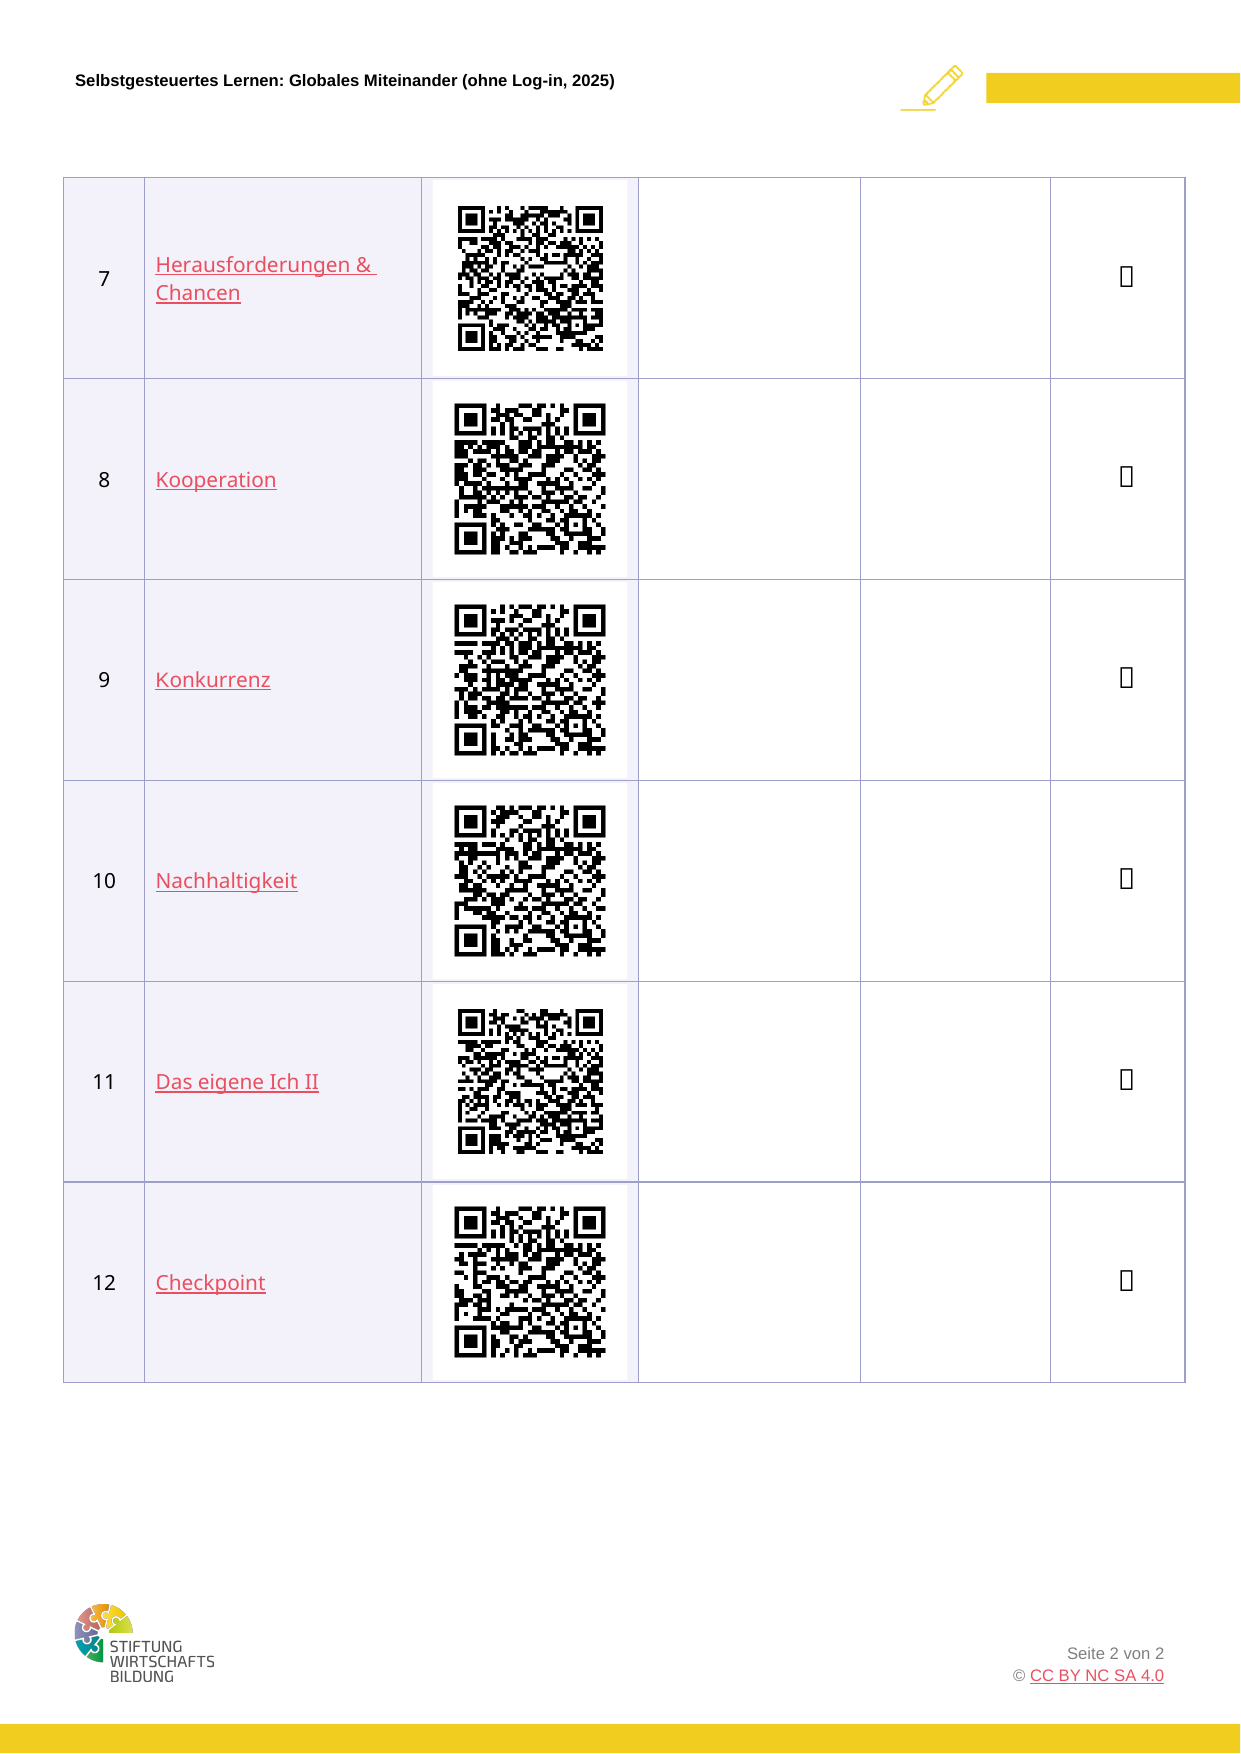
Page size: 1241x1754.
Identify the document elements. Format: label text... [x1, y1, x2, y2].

table_cell Kooperation [145, 379, 421, 579]
table_cell Konkurrenz [145, 580, 421, 780]
table_cell [639, 982, 860, 1181]
picture [432, 180, 628, 376]
table_cell [639, 781, 860, 981]
picture [74, 1603, 215, 1684]
picture [432, 783, 628, 979]
table_cell [1051, 982, 1184, 1181]
table_cell Checkpoint [145, 1183, 421, 1382]
table_cell [861, 982, 1050, 1181]
table_cell [422, 379, 638, 579]
table_cell Nachhaltigkeit [145, 781, 421, 981]
table_cell [639, 178, 860, 378]
table_cell [639, 580, 860, 780]
picture [432, 582, 628, 778]
table_cell [1051, 379, 1184, 579]
picture [432, 984, 628, 1179]
table_cell [861, 1183, 1050, 1382]
picture [432, 1185, 628, 1380]
table_cell [1051, 178, 1184, 378]
table_cell [422, 982, 638, 1181]
table_cell 8 [64, 379, 144, 579]
table_cell [639, 1183, 860, 1382]
table_cell 12 [64, 1183, 144, 1382]
table_cell [1051, 1183, 1184, 1382]
table_cell Das eigene Ich II [145, 982, 421, 1181]
picture [898, 54, 965, 121]
table_cell [1051, 580, 1184, 780]
picture [432, 381, 628, 577]
table_cell [861, 178, 1050, 378]
table_cell [861, 781, 1050, 981]
table_cell 9 [64, 580, 144, 780]
table_cell [422, 781, 638, 981]
table_cell 7 [64, 178, 144, 378]
table_cell [1051, 781, 1184, 981]
table_cell [422, 1183, 638, 1382]
table_cell [861, 379, 1050, 579]
table_cell Herausforderungen & Chancen [145, 178, 421, 378]
table_cell [422, 178, 638, 378]
table_cell [861, 580, 1050, 780]
table_cell 11 [64, 982, 144, 1181]
table_cell [639, 379, 860, 579]
table_cell 10 [64, 781, 144, 981]
table_cell [422, 580, 638, 780]
